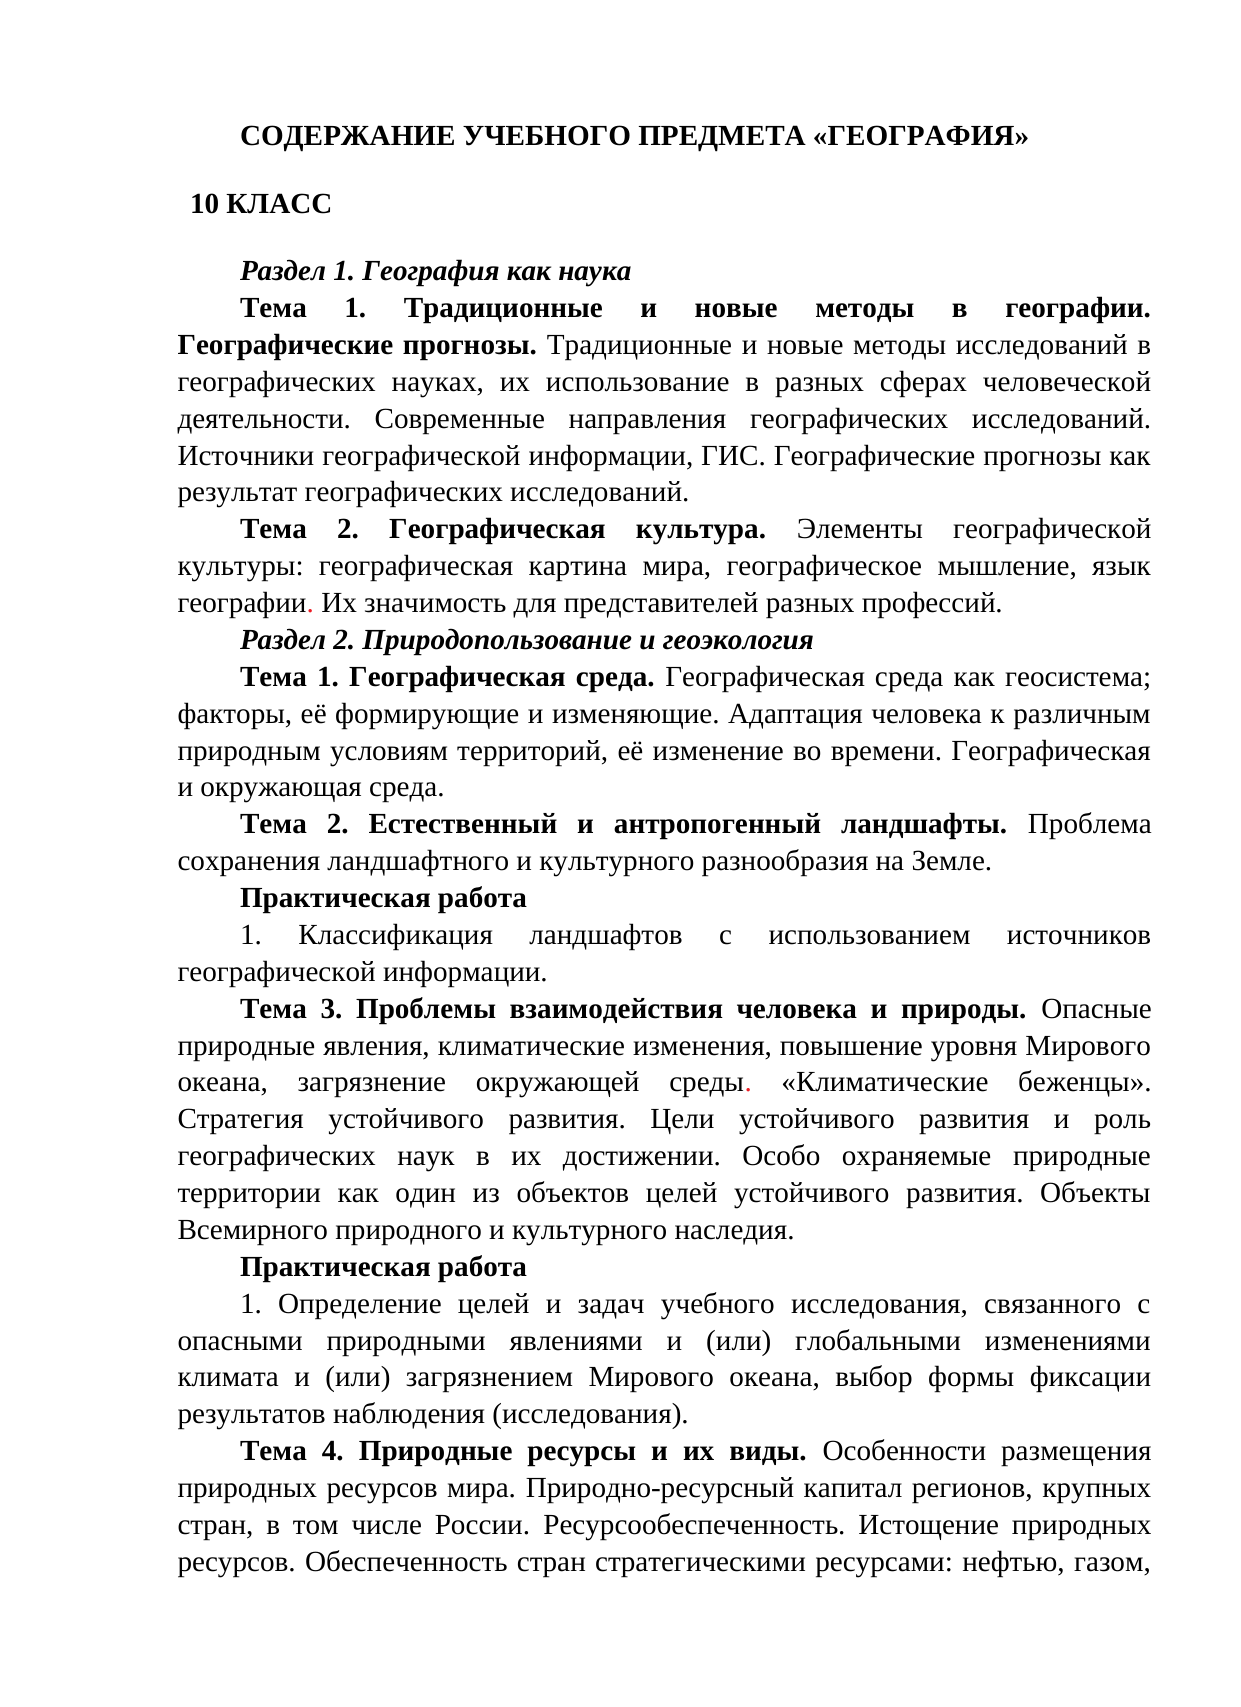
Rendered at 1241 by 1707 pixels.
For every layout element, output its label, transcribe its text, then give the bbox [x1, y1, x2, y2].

text Раздел 2. Природопользование и геоэкология [177, 622, 1152, 656]
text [177, 1433, 1152, 1577]
text Раздел 1. География как наука [177, 253, 1152, 287]
text 1. Определение целей и задач учебного исследования, связанного с опасными природными явлениями и (или) глобальными изменениями климата и (или) загрязнением Мирового океана, выбор формы фиксации результатов наблюдения (исследования). [177, 1286, 1152, 1430]
text Тема 3. Проблемы взаимодействия человека и природы. Опасные природные явления, климатические изменения, повышение уровня Мирового океана, загрязнение окружающей среды. «Климатические беженцы». Стратегия устойчивого развития. Цели устойчивого развития и роль географических наук в их достижении. Особо охраняемые природные территории как один из объектов целей устойчивого развития. Объекты Всемирного природного и культурного наследия. [177, 991, 1152, 1246]
text Тема 2. Естественный и антропогенный ландшафты. Проблема сохранения ландшафтного и культурного разнообразия на Земле. [177, 806, 1152, 877]
text Тема 1. Традиционные и новые методы в географии. Географические прогнозы. Традиционные и новые методы исследований в географических науках, их использование в разных сферах человеческой деятельности. Современные направления географических исследований. Источники географической информации, ГИС. Географические прогнозы как результат географических исследований. [177, 290, 1152, 508]
text 10 КЛАСС [190, 186, 1152, 219]
text 1. Классификация ландшафтов с использованием источников географической информации. [177, 917, 1152, 987]
text Тема 1. Географическая среда. Географическая среда как геосистема; факторы, её формирующие и изменяющие. Адаптация человека к различным природным условиям территорий, её изменение во времени. Географическая и окружающая среда. [177, 659, 1152, 803]
text Практическая работа [177, 880, 1152, 914]
text Практическая работа [177, 1249, 1152, 1282]
text СОДЕРЖАНИЕ УЧЕБНОГО ПРЕДМЕТА «ГЕОГРАФИЯ» [177, 118, 1152, 152]
text Тема 2. Географическая культура. Элементы географической культуры: географическая картина мира, географическое мышление, язык географии. Их значимость для представителей разных профессий. [177, 511, 1152, 619]
